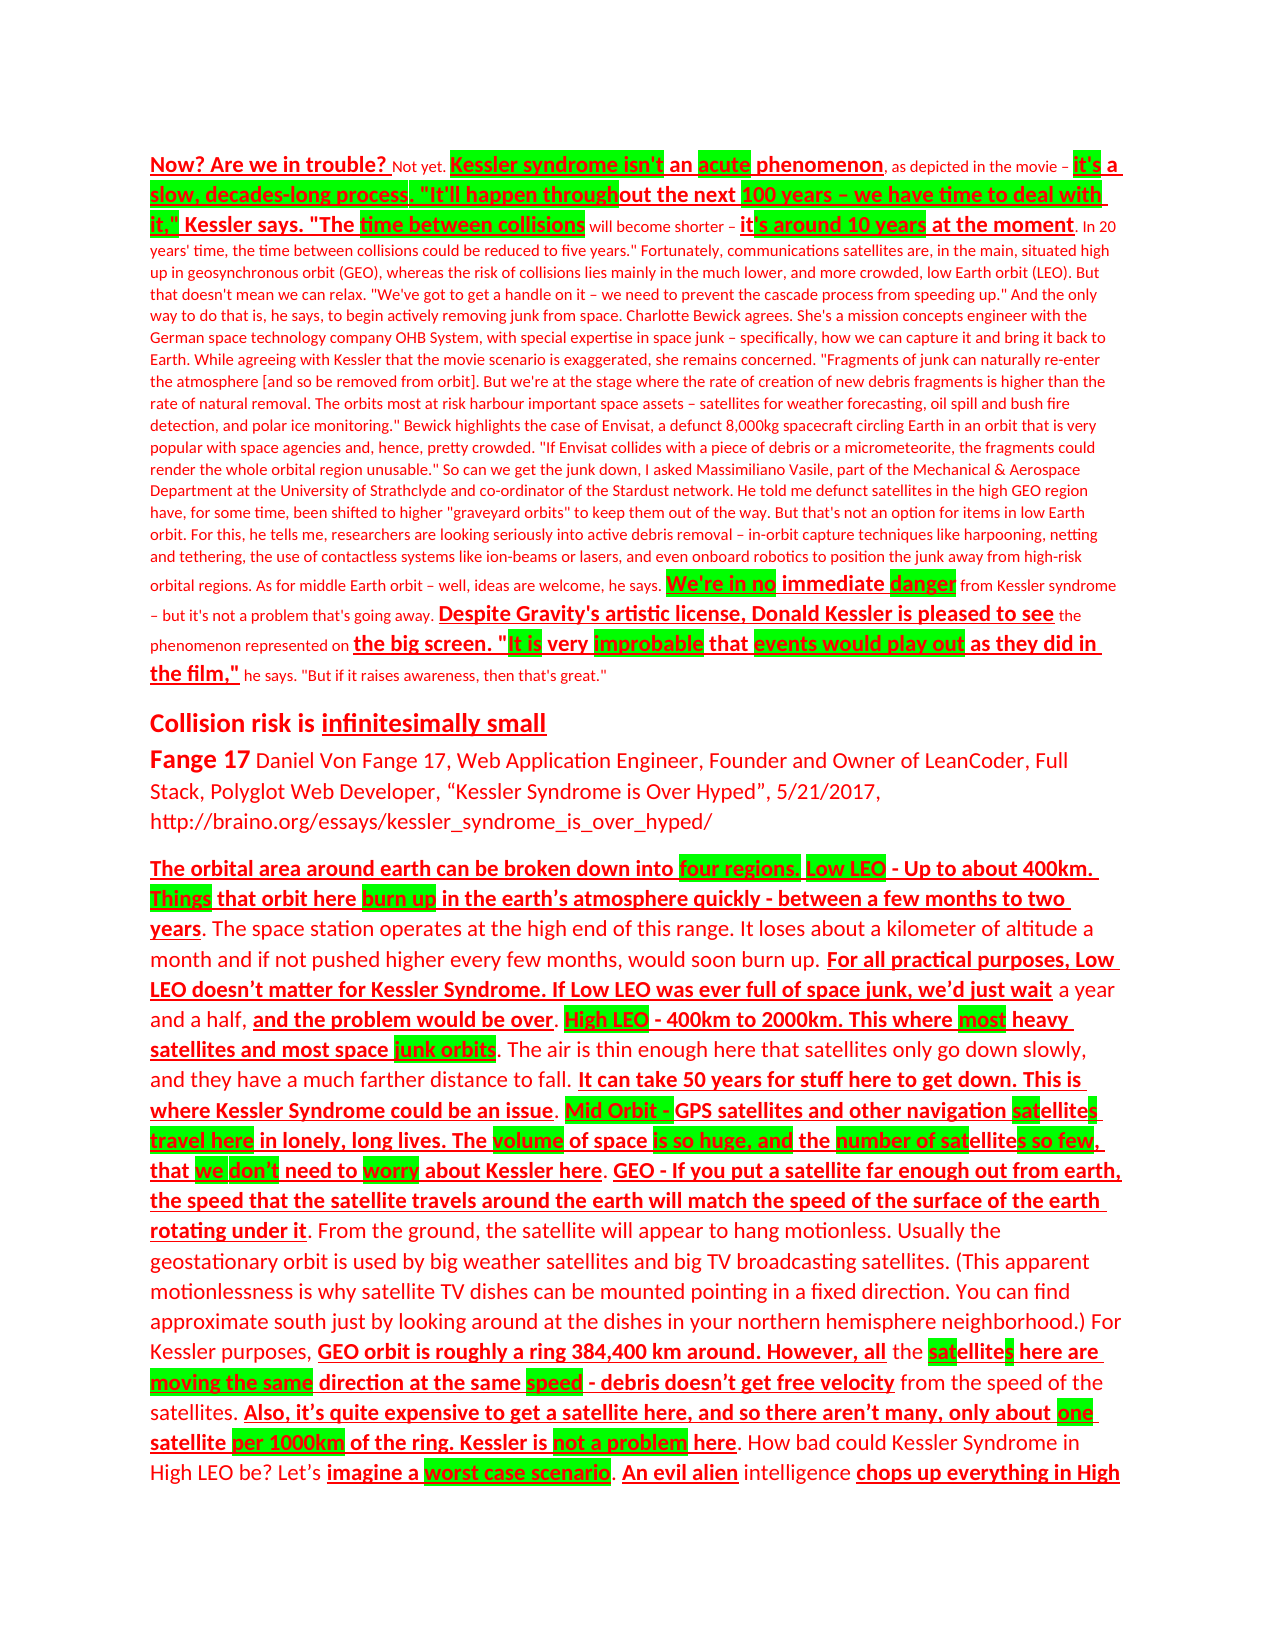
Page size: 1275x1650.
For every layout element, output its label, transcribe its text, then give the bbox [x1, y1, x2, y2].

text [150, 854, 1125, 1486]
text Fange 17 Daniel Von Fange 17, Web Application Engineer, Founder and Owner of LeanCoder, Full Stack, Polyglot Web Developer, “Kessler Syndrome is Over Hyped”, 5/21/2017, http://braino.org/essays/kessler_syndrome_is_over_hyped/ [150, 742, 1125, 835]
subtitle Collision risk is infinitesimally small [150, 706, 1125, 739]
text Now? Are we in trouble? Not yet. Kessler syndrome isn't an acute phenomenon, as depicted in the movie – it's a slow, decades-long process. "It'll happen throughout the next 100 years – we have time to deal with it," Kessler says. "The time between collisions will become shorter – it's around 10 years at the moment. In 20 years' time, the time between collisions could be reduced to five years." Fortunately, communications satellites are, in the main, situated high up in geosynchronous orbit (GEO), whereas the risk of collisions lies mainly in the much lower, and more crowded, low Earth orbit (LEO). But that doesn't mean we can relax. "We've got to get a handle on it – we need to prevent the cascade process from speeding up." And the only way to do that is, he says, to begin actively removing junk from space. Charlotte Bewick agrees. She's a mission concepts engineer with the German space technology company OHB System, with special expertise in space junk – specifically, how we can capture it and bring it back to Earth. While agreeing with Kessler that the movie scenario is exaggerated, she remains concerned. "Fragments of junk can naturally re-enter the atmosphere [and so be removed from orbit]. But we're at the stage where the rate of creation of new debris fragments is higher than the rate of natural removal. The orbits most at risk harbour important space assets – satellites for weather forecasting, oil spill and bush fire detection, and polar ice monitoring." Bewick highlights the case of Envisat, a defunct 8,000kg spacecraft circling Earth in an orbit that is very popular with space agencies and, hence, pretty crowded. "If Envisat collides with a piece of debris or a micrometeorite, the fragments could render the whole orbital region unusable." So can we get the junk down, I asked Massimiliano Vasile, part of the Mechanical & Aerospace Department at the University of Strathclyde and co-ordinator of the Stardust network. He told me defunct satellites in the high GEO region have, for some time, been shifted to higher "graveyard orbits" to keep them out of the way. But that's not an option for items in low Earth orbit. For this, he tells me, researchers are looking seriously into active debris removal – in-orbit capture techniques like harpooning, netting and tethering, the use of contactless systems like ion-beams or lasers, and even onboard robotics to position the junk away from high-risk orbital regions. As for middle Earth orbit – well, ideas are welcome, he says. We're in no immediate danger from Kessler syndrome – but it's not a problem that's going away. Despite Gravity's artistic license, Donald Kessler is pleased to see the phenomenon represented on the big screen. "It is very improbable that events would play out as they did in the film," he says. "But if it raises awareness, then that's great." [150, 150, 1125, 687]
